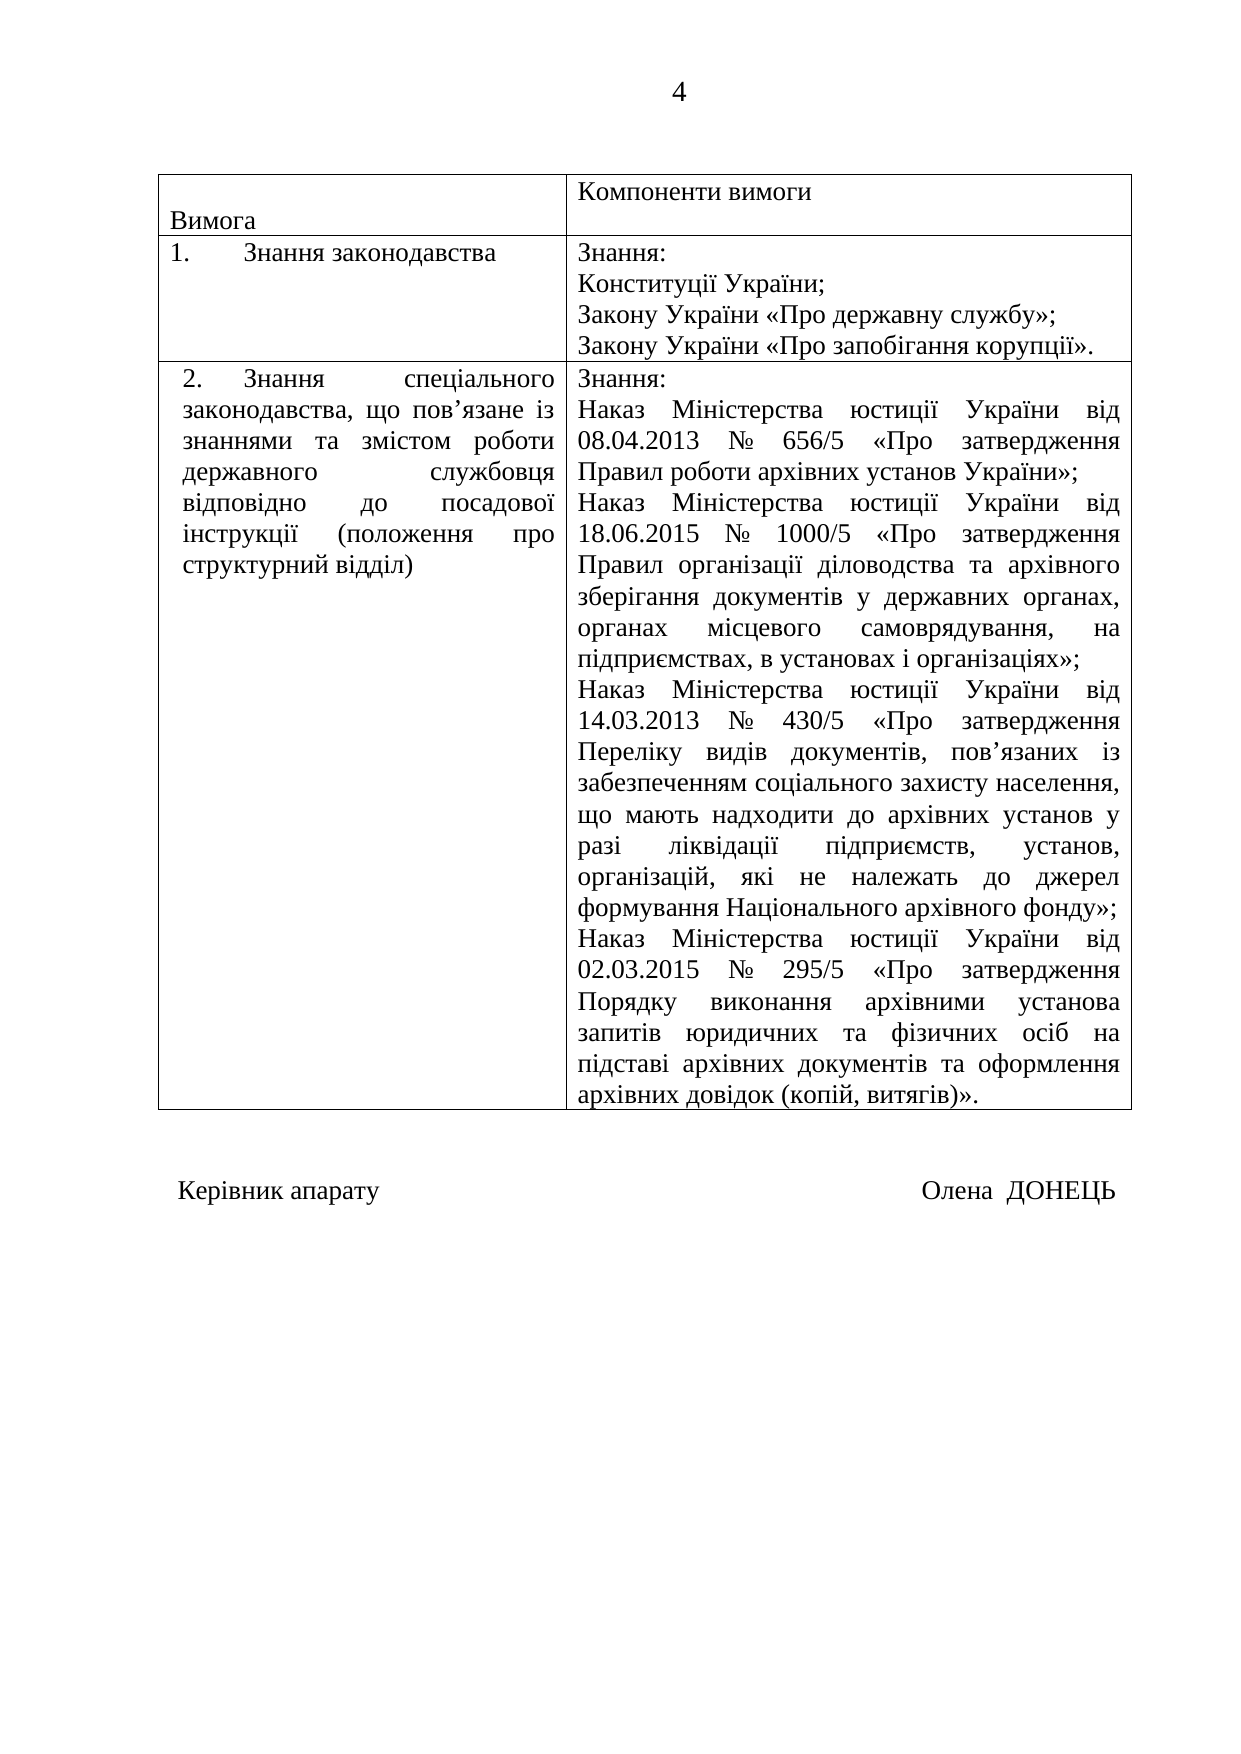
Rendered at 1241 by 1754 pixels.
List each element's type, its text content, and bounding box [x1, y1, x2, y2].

text Керівник апарату Олена ДОНЕЦЬ [177, 1174, 1181, 1205]
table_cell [156, 141, 1160, 1112]
